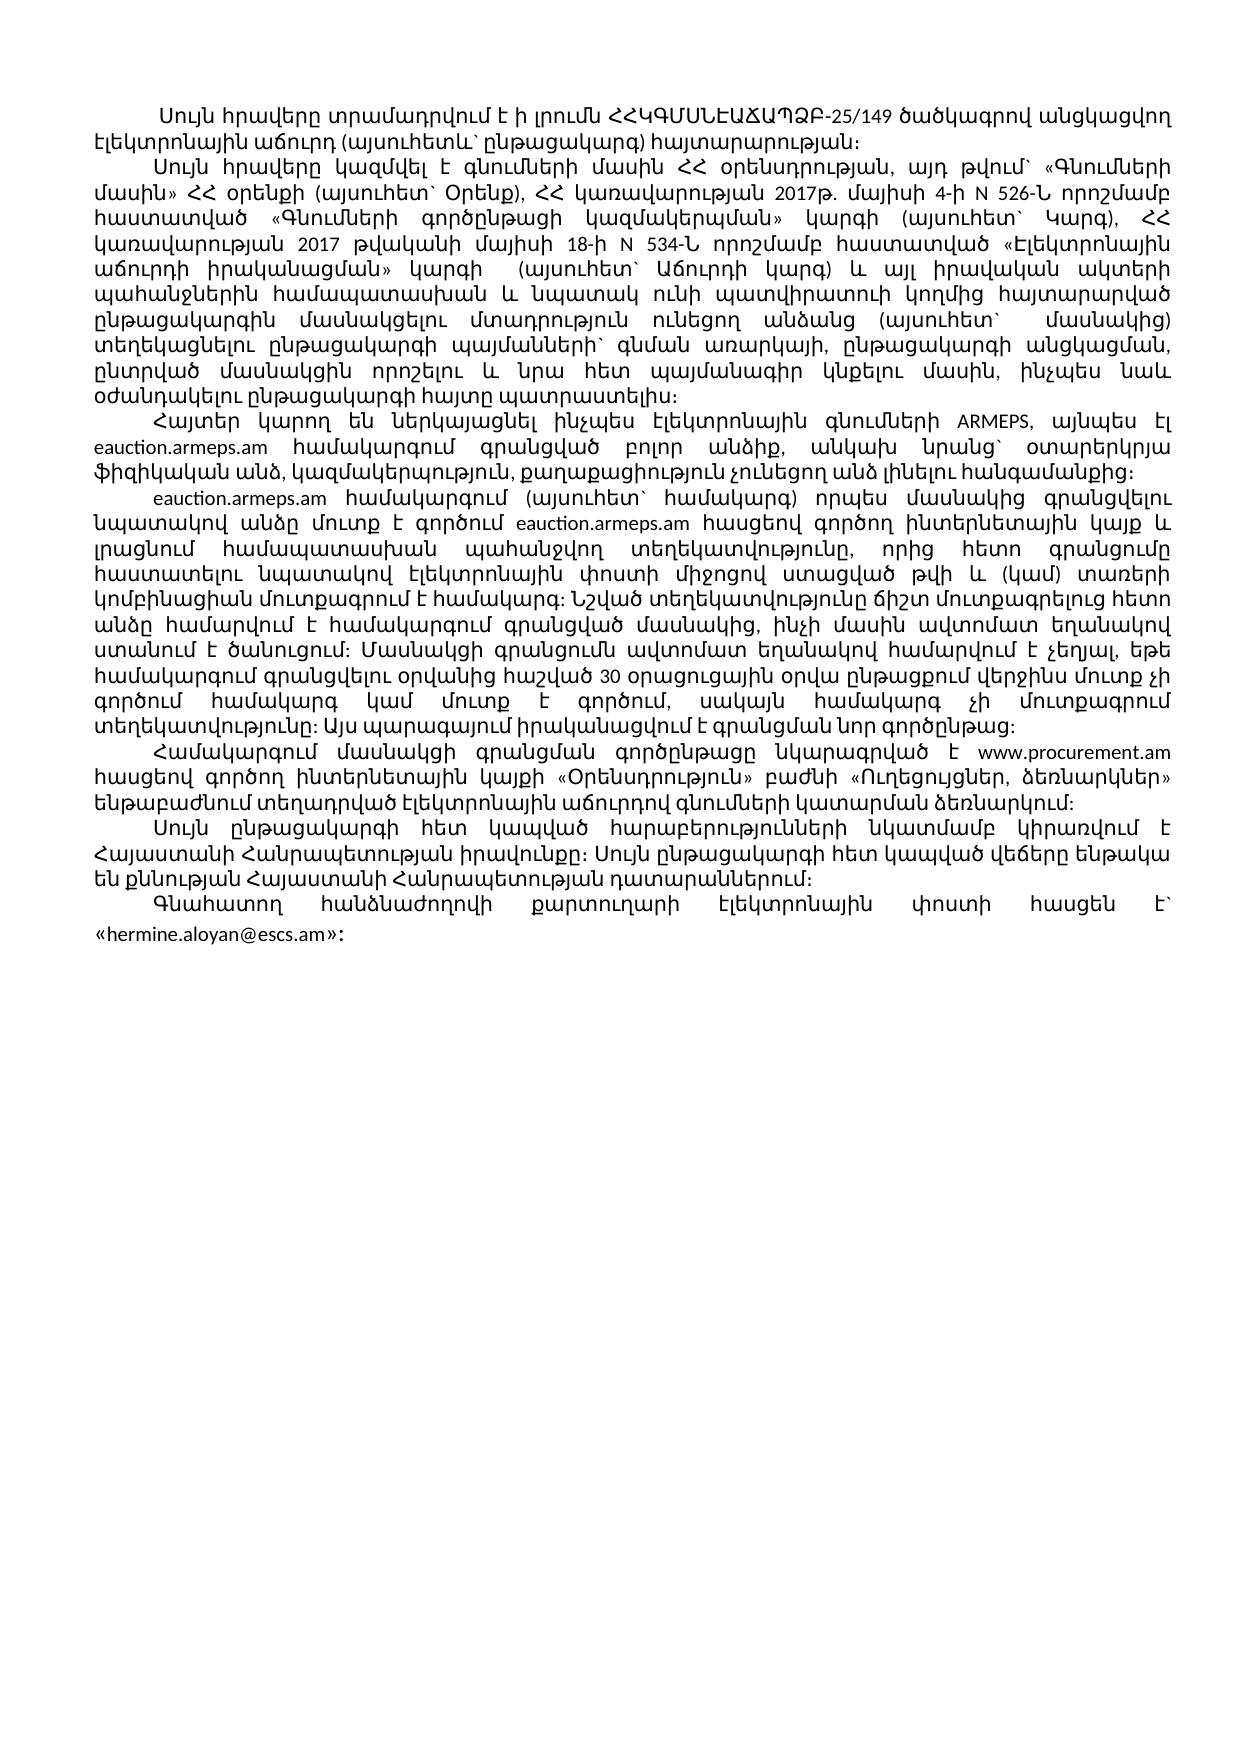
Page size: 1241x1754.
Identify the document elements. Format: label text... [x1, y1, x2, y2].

text Սույն ընթացակարգի հետ կապված հարաբերությունների նկատմամբ կիրառվում է Հայաստանի Հանրապետության իրավունքը։ Սույն ընթացակարգի հետ կապված վեճերը ենթակա են քննության Հայաստանի Հանրապետության դատարաններում։ [94, 815, 1171, 892]
text Գնահատող հանձնաժողովի քարտուղարի էլեկտրոնային փոստի հասցեն է` «hermine.aloyan@escs.am»: [94, 892, 1171, 948]
text eauction.armeps.am համակարգում (այսուհետ` համակարգ) որպես մասնակից գրանցվելու նպատակով անձը մուտք է գործում eauction.armeps.am հասցեով գործող ինտերնետային կայք և լրացնում համապատասխան պահանջվող տեղեկատվությունը, որից հետո գրանցումը հաստատելու նպատակով էլեկտրոնային փոստի միջոցով ստացված թվի և (կամ) տառերի կոմբինացիան մուտքագրում է համակարգ: Նշված տեղեկատվությունը ճիշտ մուտքագրելուց հետո անձը համարվում է համակարգում գրանցված մասնակից, ինչի մասին ավտոմատ եղանակով ստանում է ծանուցում: Մասնակցի գրանցումն ավտոմատ եղանակով համարվում է չեղյալ, եթե համակարգում գրանցվելու օրվանից հաշված 30 օրացուցային օրվա ընթացքում վերջինս մուտք չի գործում համակարգ կամ մուտք է գործում, սակայն համակարգ չի մուտքագրում տեղեկատվությունը: Այս պարագայում իրականացվում է գրանցման նոր գործընթաց: [94, 485, 1171, 739]
text Հայտեր կարող են ներկայացնել ինչպես էլեկտրոնային գնումների ARMEPS, այնպես էլ eauction.armeps.am համակարգում գրանցված բոլոր անձիք, անկախ նրանց` օտարերկրյա ֆիզիկական անձ, կազմակերպություն, քաղաքացիություն չունեցող անձ լինելու հանգամանքից։ [94, 409, 1171, 485]
text Սույն հրավերը կազմվել է գնումների մասին ՀՀ օրենսդրության, այդ թվում` «Գնումների մասին» ՀՀ օրենքի (այսուհետ` Օրենք), ՀՀ կառավարության 2017թ. մայիսի 4-ի N 526-Ն որոշմամբ հաստատված «Գնումների գործընթացի կազմակերպման» կարգի (այսուհետ` Կարգ), ՀՀ կառավարության 2017 թվականի մայիսի 18-ի N 534-Ն որոշմամբ հաստատված «Էլեկտրոնային աճուրդի իրականացման» կարգի (այսուհետ` Աճուրդի կարգ) և այլ իրավական ակտերի պահանջներին համապատասխան և նպատակ ունի պատվիրատուի կողմից հայտարարված ընթացակարգին մասնակցելու մտադրություն ունեցող անձանց (այսուհետ` մասնակից) տեղեկացնելու ընթացակարգի պայմանների` գնման առարկայի, ընթացակարգի անցկացման, ընտրված մասնակցին որոշելու և նրա հետ պայմանագիր կնքելու մասին, ինչպես նաև օժանդակելու ընթացակարգի հայտը պատրաստելիս։ [94, 154, 1171, 409]
text Սույն հրավերը տրամադրվում է ի լրումն ՀՀԿԳՄՍՆԷԱՃԱՊՁԲ-25/149 ծածկագրով անցկացվող էլեկտրոնային աճուրդ (այսուհետև` ընթացակարգ) հայտարարության։ [94, 104, 1171, 154]
text Համակարգում մասնակցի գրանցման գործընթացը նկարագրված է www.procurement.am հասցեով գործող ինտերնետային կայքի «Օրենսդրություն» բաժնի «Ուղեցույցներ, ձեռնարկներ» ենթաբաժնում տեղադրված էլեկտրոնային աճուրդով գնումների կատարման ձեռնարկում: [94, 739, 1171, 815]
